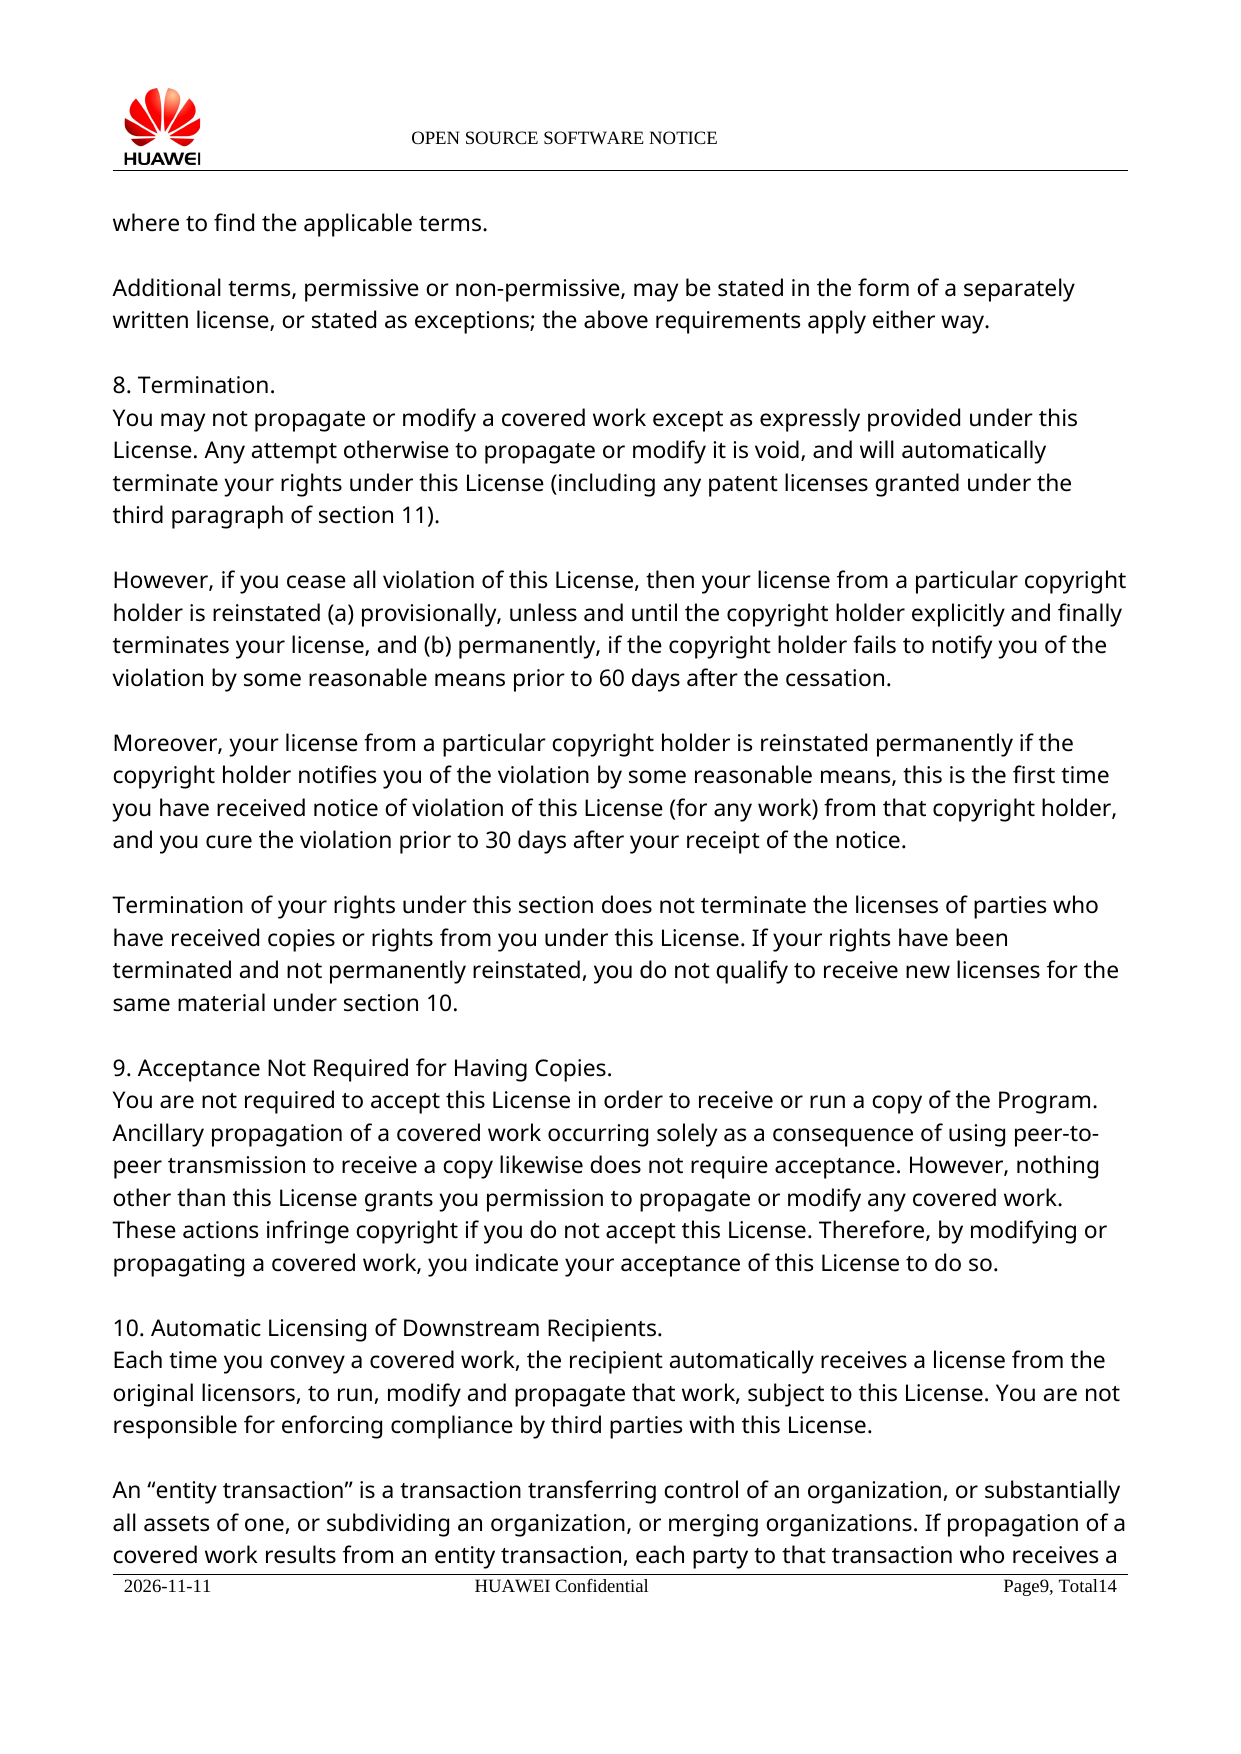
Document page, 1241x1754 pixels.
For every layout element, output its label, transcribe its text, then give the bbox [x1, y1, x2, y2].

text However, if you cease all violation of this License, then your license from a particular copyright holder is reinstated (a) provisionally, unless and until the copyright holder explicitly and finally terminates your license, and (b) permanently, if the copyright holder fails to notify you of the violation by some reasonable means prior to 60 days after the cessation. [112, 564, 1128, 694]
text You may not propagate or modify a covered work except as expressly provided under this License. Any attempt otherwise to propagate or modify it is void, and will automatically terminate your rights under this License (including any patent licenses granted under the third paragraph of section 11). [112, 401, 1128, 531]
picture [124, 88, 201, 165]
text Each time you convey a covered work, the recipient automatically receives a license from the original licensors, to run, modify and propagate that work, subject to this License. You are not responsible for enforcing compliance by third parties with this License. [112, 1344, 1128, 1441]
text Moreover, your license from a particular copyright holder is reinstated permanently if the copyright holder notifies you of the violation by some reasonable means, this is the first time you have received notice of violation of this License (for any work) from that copyright holder, and you cure the violation prior to 30 days after your receipt of the notice. [112, 726, 1128, 856]
text Additional terms, permissive or non-permissive, may be stated in the form of a separately written license, or stated as exceptions; the above requirements apply either way. [112, 271, 1128, 336]
text 9. Acceptance Not Required for Having Copies. [112, 1051, 1128, 1084]
text You are not required to accept this License in order to receive or run a copy of the Program. Ancillary propagation of a covered work occurring solely as a consequence of using peer-to-peer transmission to receive a copy likewise does not require acceptance. However, nothing other than this License grants you permission to propagate or modify any covered work. These actions infringe copyright if you do not accept this License. Therefore, by modifying or propagating a covered work, you indicate your acceptance of this License to do so. [112, 1084, 1128, 1279]
text Termination of your rights under this section does not terminate the licenses of parties who have received copies or rights from you under this License. If your rights have been terminated and not permanently reinstated, you do not qualify to receive new licenses for the same material under section 10. [112, 889, 1128, 1019]
text 10. Automatic Licensing of Downstream Recipients. [112, 1311, 1128, 1344]
text 8. Termination. [112, 369, 1128, 401]
